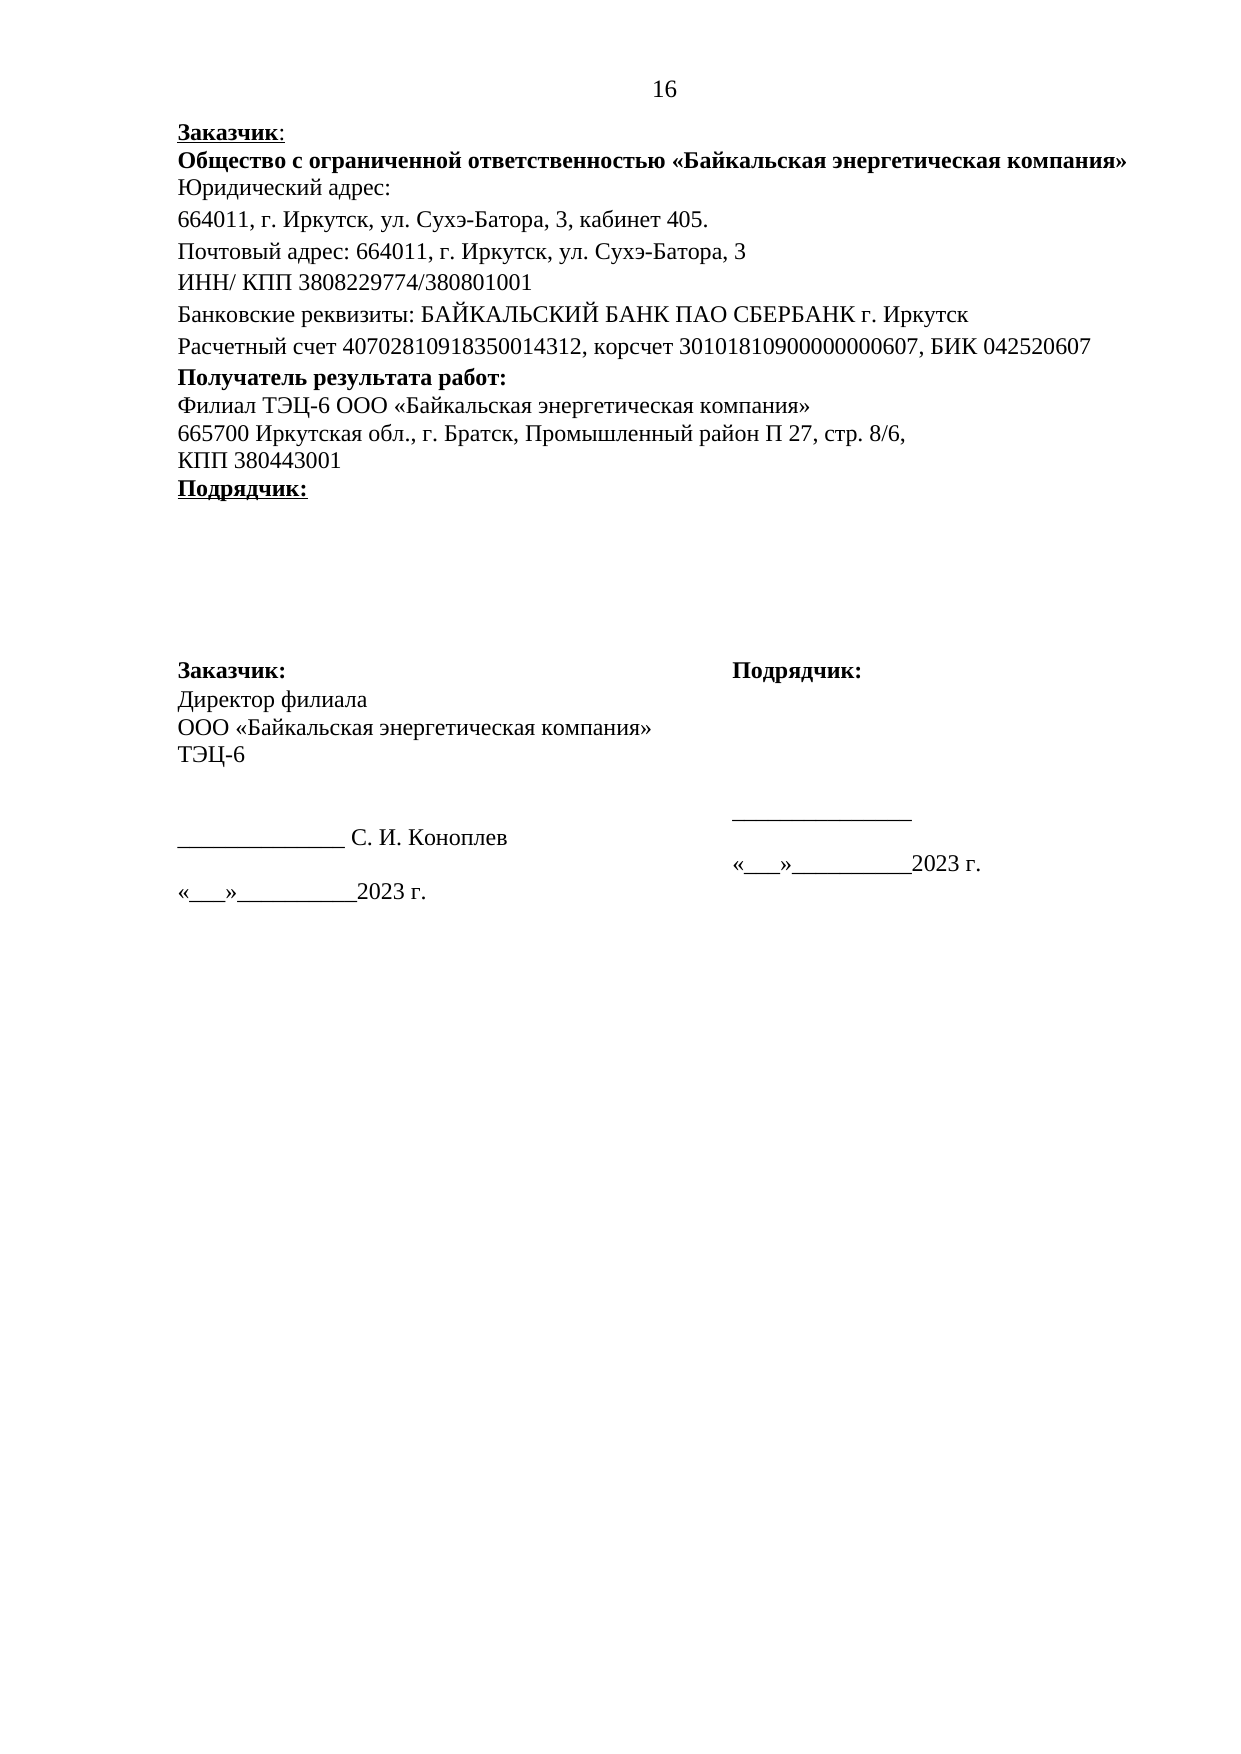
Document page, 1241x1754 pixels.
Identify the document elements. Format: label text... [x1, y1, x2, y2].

text Юридический адрес: [177, 173, 1152, 201]
text 664011, г. Иркутск, ул. Сухэ-Батора, 3, кабинет 405. [177, 205, 1152, 233]
text КПП 380443001 [177, 446, 1152, 474]
text 665700 Иркутская обл., г. Братск, Промышленный район П 27, стр. 8/6, [177, 418, 1152, 446]
text Получатель результата работ: [177, 363, 1152, 391]
text Филиал ТЭЦ-6 ООО «Байкальская энергетическая компания» [177, 391, 1152, 418]
subtitle Общество с ограниченной ответственностью «Байкальская энергетическая компания» [177, 146, 1211, 173]
table_header Подрядчик: [721, 656, 1202, 685]
text Банковские реквизиты: БАЙКАЛЬСКИЙ БАНК ПАО СБЕРБАНК г. Иркутск [177, 300, 1152, 328]
text Почтовый адрес: 664011, г. Иркутск, ул. Сухэ-Батора, 3 [177, 237, 1152, 264]
table_cell Директор филиала ООО «Байкальская энергетическая компания» ТЭЦ-6 ______________ С. И. Коноплев «___»__________2023 г. [166, 685, 721, 931]
text Расчетный счет 40702810918350014312, корсчет 30101810900000000607, БИК 042520607 [177, 332, 1152, 359]
subtitle Заказчик: [177, 118, 1211, 146]
text ИНН/ КПП 3808229774/380801001 [177, 268, 1152, 296]
table_cell _______________ «___»__________2023 г. [721, 685, 1202, 931]
table_header Заказчик: [166, 656, 721, 685]
subtitle Подрядчик: [177, 474, 1211, 501]
